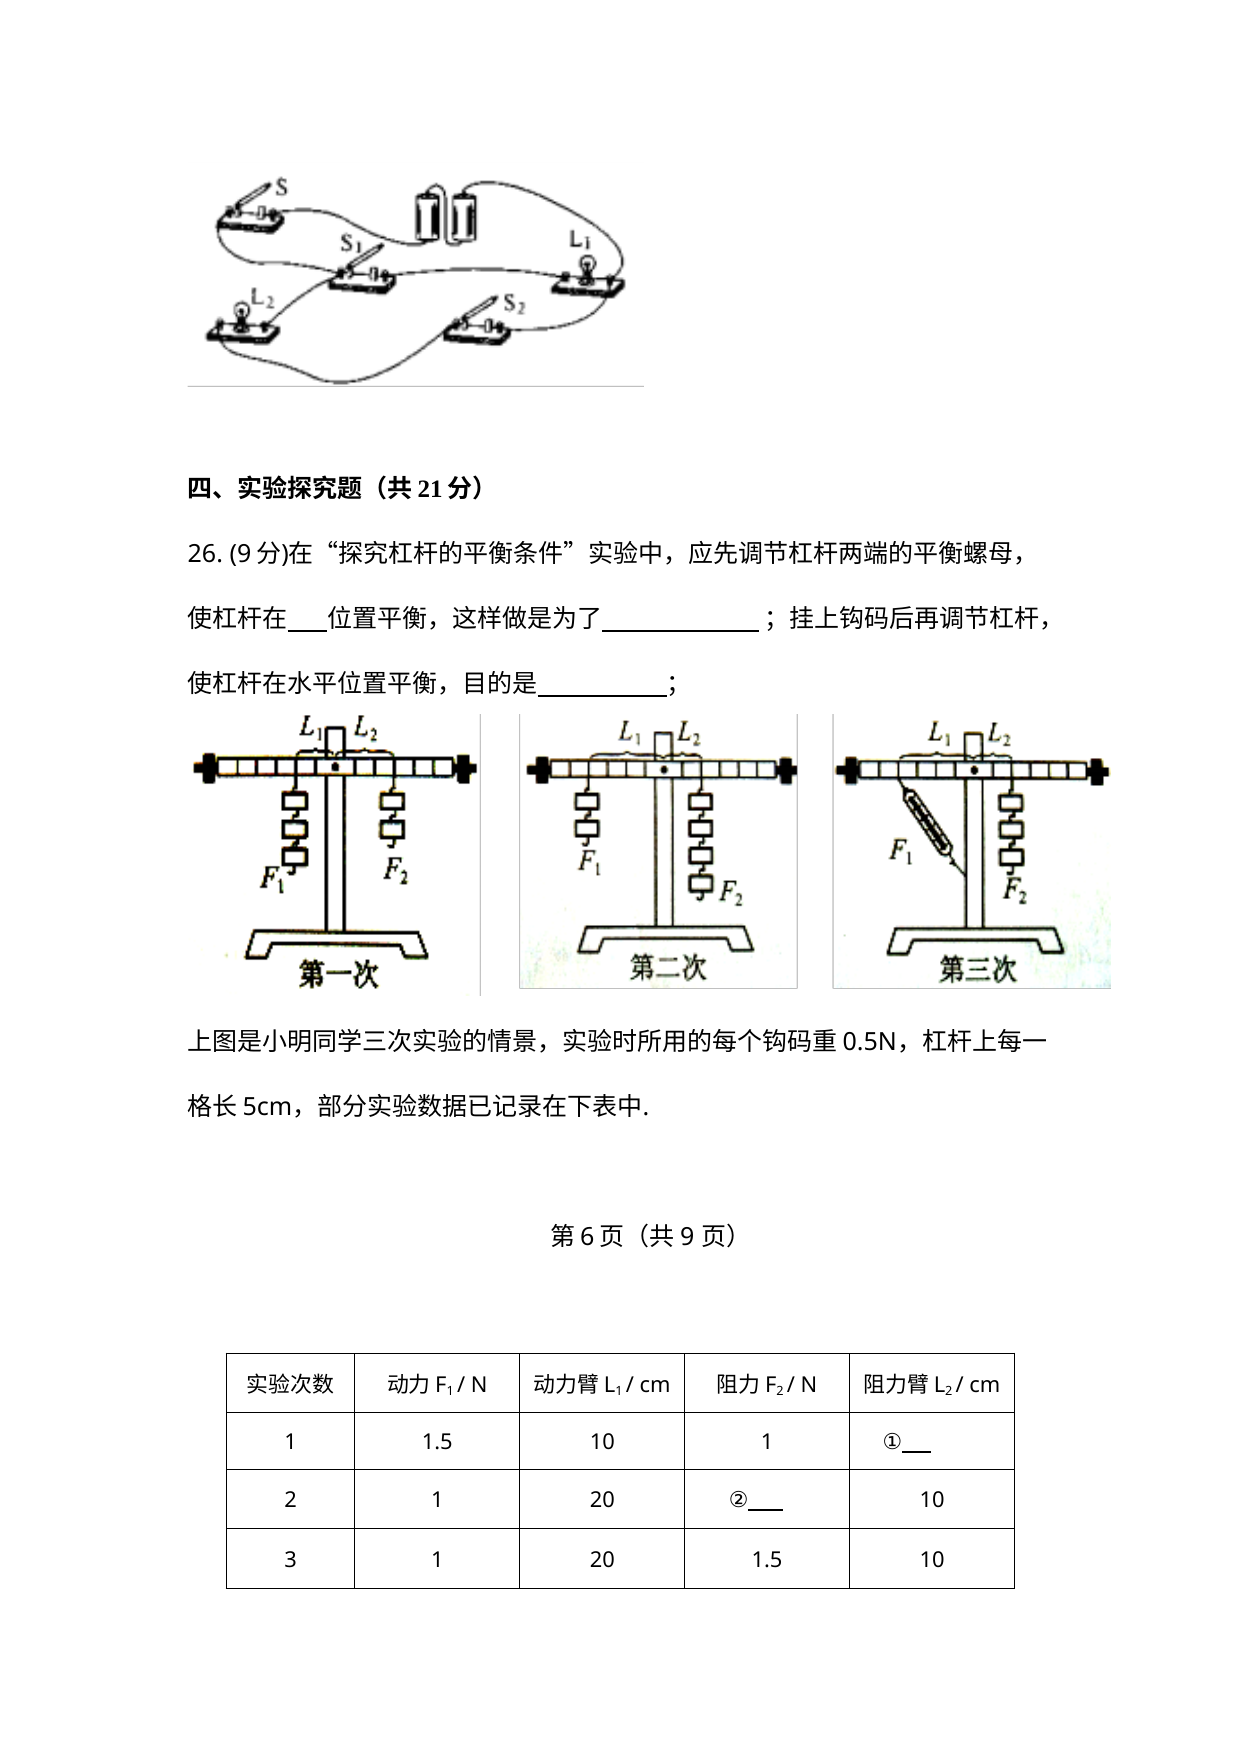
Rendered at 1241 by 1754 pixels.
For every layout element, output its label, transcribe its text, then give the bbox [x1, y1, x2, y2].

table_cell ② [685, 1470, 849, 1528]
table_cell 2 [227, 1470, 354, 1528]
table_header 动力臂L1 / cm [520, 1354, 684, 1412]
text 第6页（共 9 页） [187, 1202, 1053, 1267]
table_cell 10 [850, 1470, 1014, 1528]
text 四、实验探究题（共21分） [187, 454, 1053, 519]
table_cell 1 [355, 1529, 519, 1588]
table_cell 20 [520, 1470, 684, 1528]
picture [187, 714, 1111, 996]
table_cell 10 [520, 1413, 684, 1469]
table_header 阻力F2 / N [685, 1354, 849, 1412]
picture [187, 162, 644, 389]
table_cell 1.5 [355, 1413, 519, 1469]
table_header 动力F1 / N [355, 1354, 519, 1412]
table_cell 1 [355, 1470, 519, 1528]
table_header 实验次数 [227, 1354, 354, 1412]
table_cell 1 [685, 1413, 849, 1469]
text 上图是小明同学三次实验的情景，实验时所用的每个钩码重0.5N，杠杆上每一格长5cm，部分实验数据已记录在下表中. [187, 1007, 1053, 1137]
table_cell 10 [850, 1529, 1014, 1588]
table_cell ① [850, 1413, 1014, 1469]
table_cell 3 [227, 1529, 354, 1588]
text 26. (9分)在“探究杠杆的平衡条件”实验中，应先调节杠杆两端的平衡螺母，使杠杆在 位置平衡，这样做是为了 ；挂上钩码后再调节杠杆，使杠杆在水平位置平衡，目的是 ； [187, 519, 1053, 714]
table_cell 1 [227, 1413, 354, 1469]
table_header 阻力臂L2 / cm [850, 1354, 1014, 1412]
table_cell 20 [520, 1529, 684, 1588]
table_cell 1.5 [685, 1529, 849, 1588]
